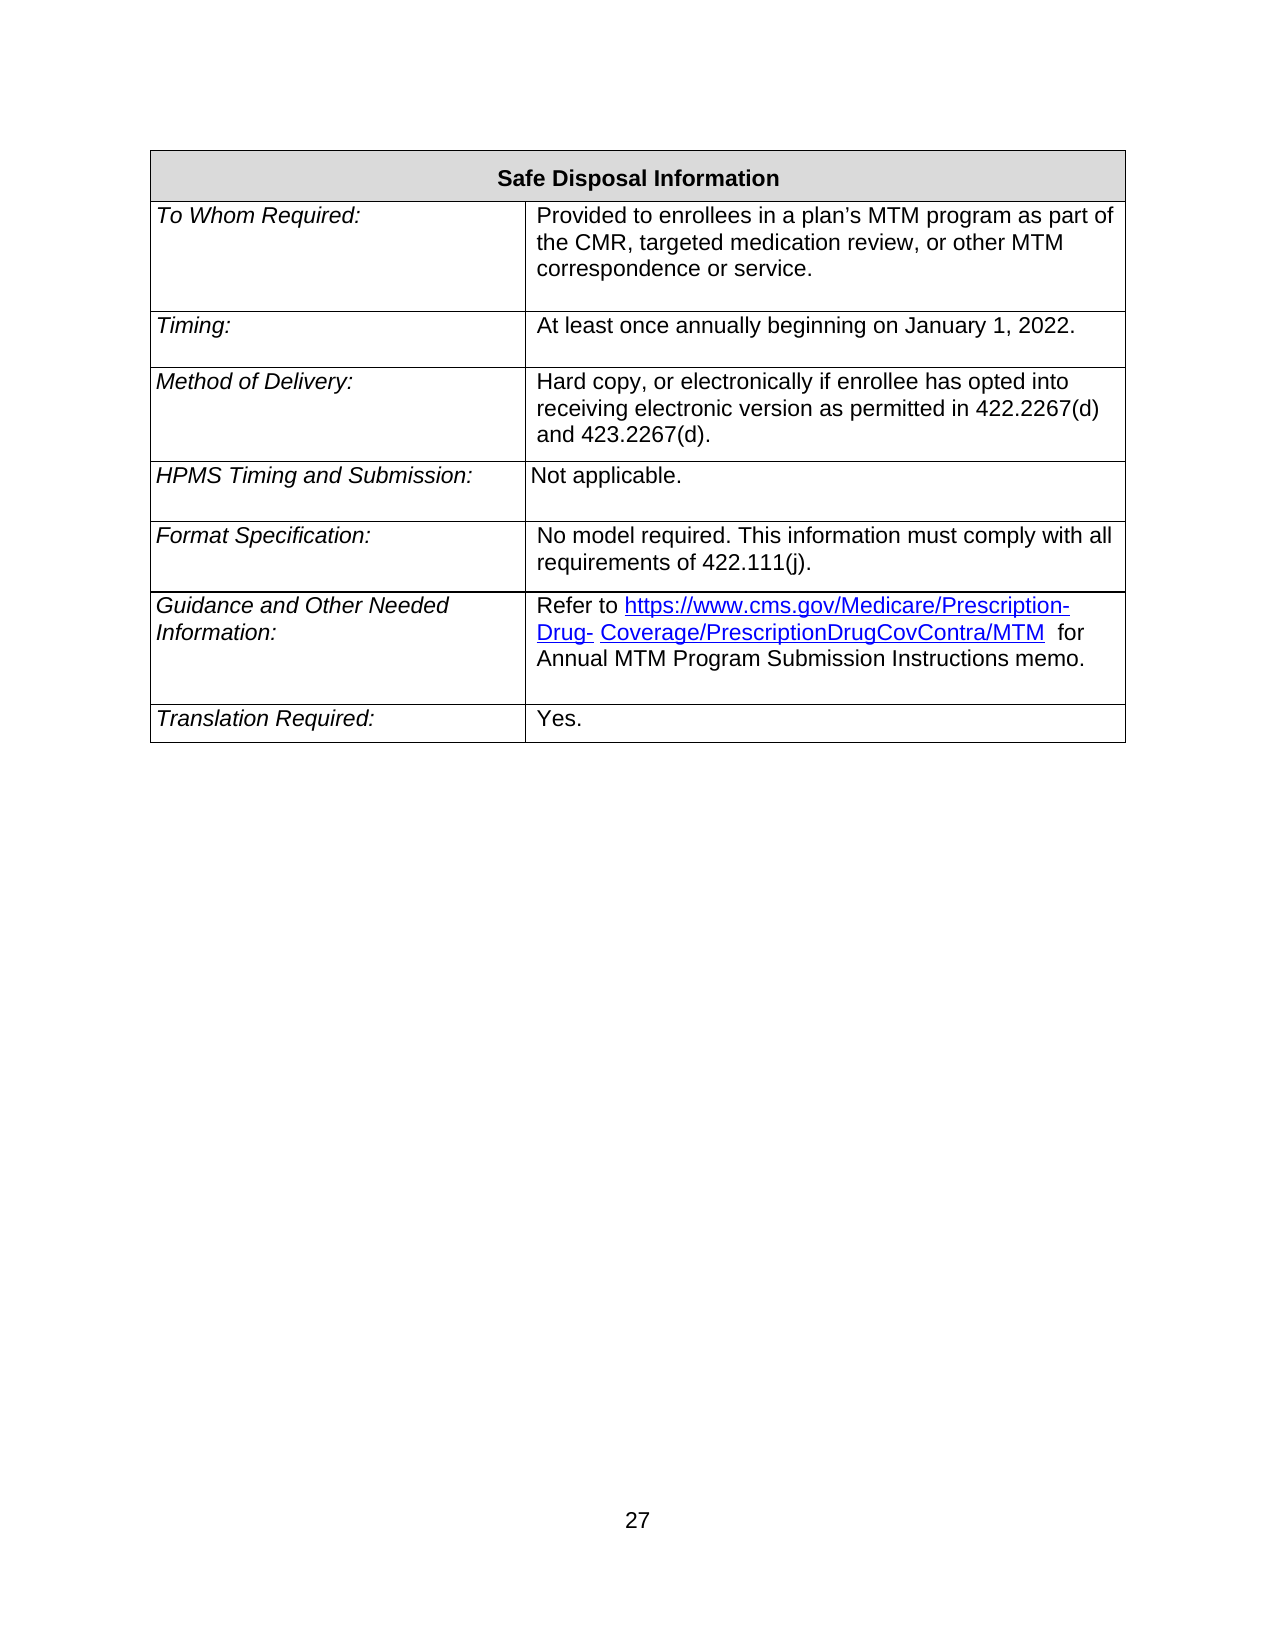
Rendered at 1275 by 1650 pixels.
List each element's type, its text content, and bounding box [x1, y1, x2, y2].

table_cell Provided to enrollees in a plan’s MTM program as part of the CMR, targeted medication review, or other MTM correspondence or service. [526, 202, 1125, 311]
table_cell No model required. This information must comply with all requirements of 422.111(j). [526, 522, 1125, 591]
table_cell Yes. [526, 705, 1125, 742]
table_cell To Whom Required: [151, 202, 525, 311]
table_cell Translation Required: [151, 705, 525, 742]
table_cell Guidance and Other Needed Information: [151, 593, 525, 704]
table_cell At least once annually beginning on January 1, 2022. [526, 312, 1125, 367]
table_header Safe Disposal Information [151, 151, 1125, 201]
table_cell Timing: [151, 312, 525, 367]
table_cell Hard copy, or electronically if enrollee has opted into receiving electronic version as permitted in 422.2267(d) and 423.2267(d). [526, 368, 1125, 461]
table_cell Method of Delivery: [151, 368, 525, 461]
table_cell HPMS Timing and Submission: [151, 462, 525, 521]
table_cell Format Specification: [151, 522, 525, 591]
table_cell Not applicable. [526, 462, 1125, 521]
table_cell Refer to https://www.cms.gov/Medicare/Prescription-Drug- Coverage/PrescriptionDrugCovContra/MTM for Annual MTM Program Submission Instructions memo. [526, 593, 1125, 704]
